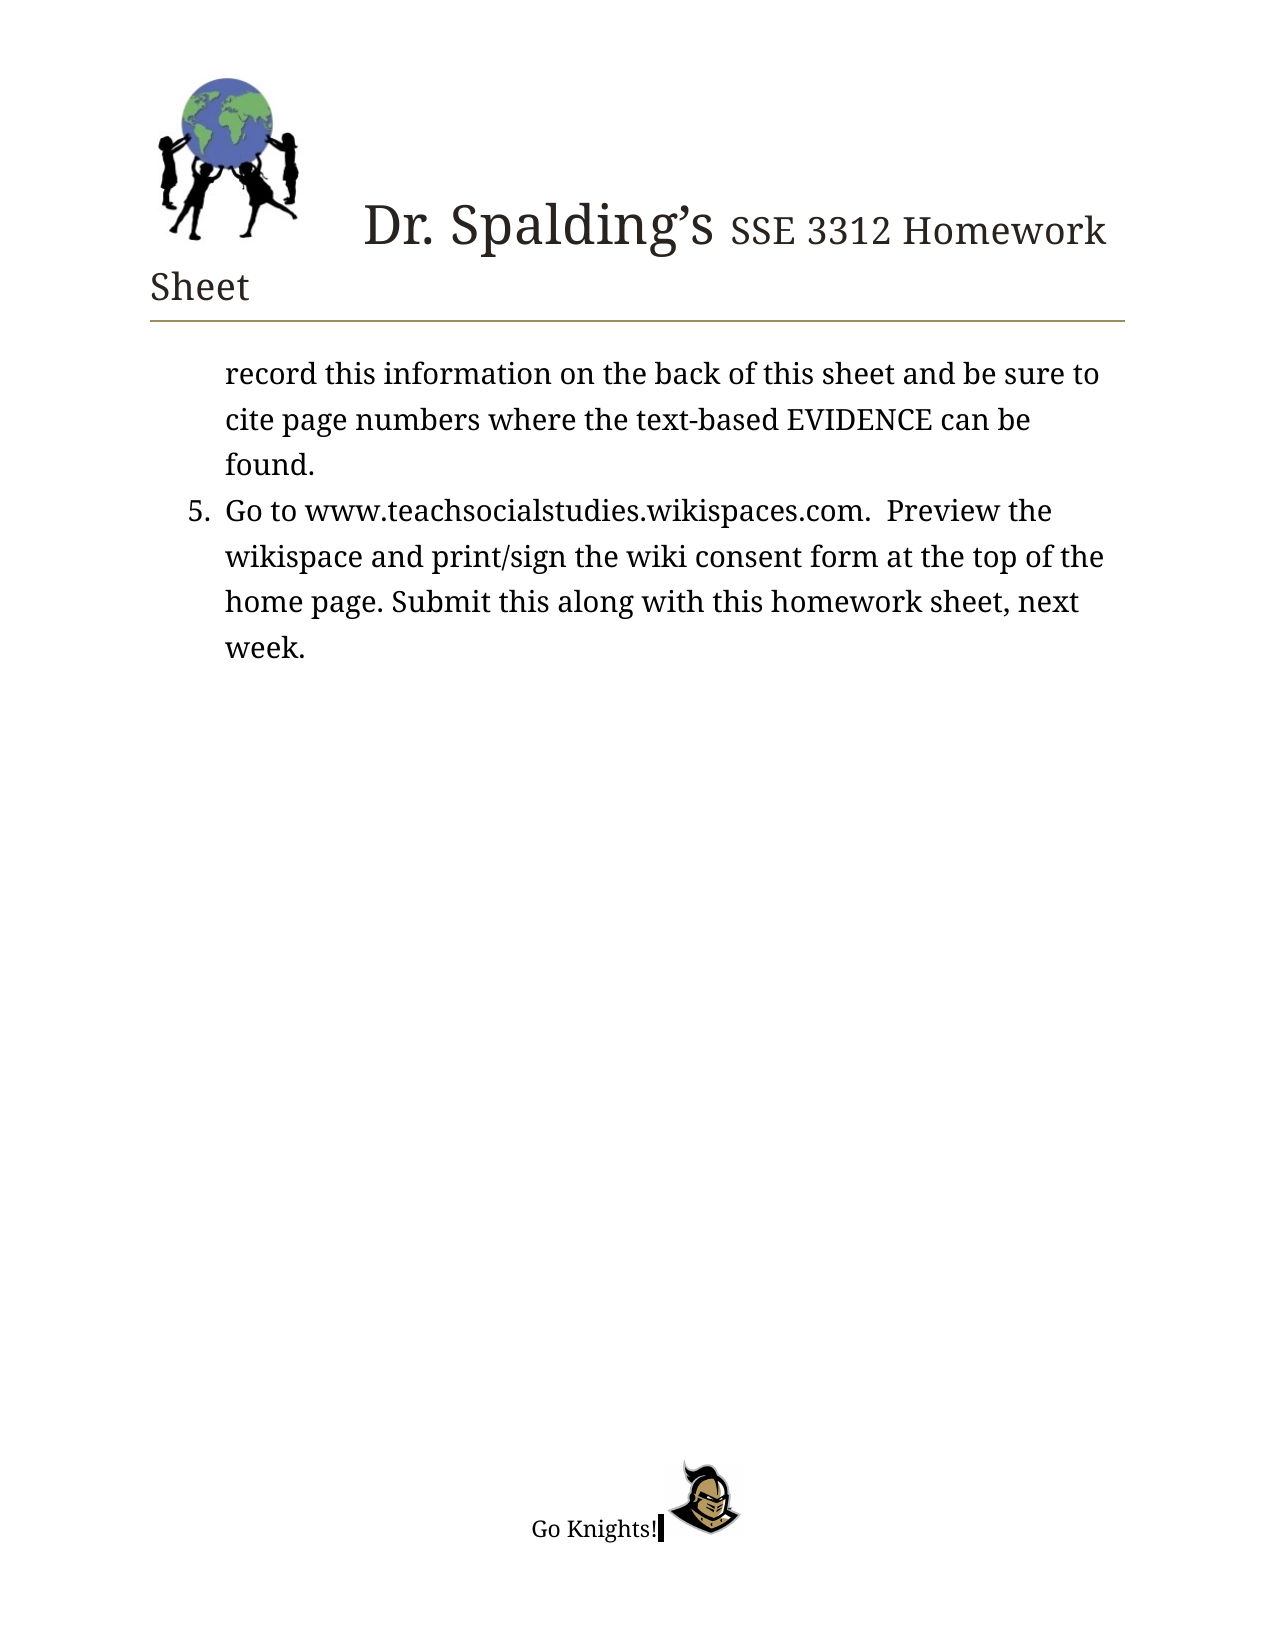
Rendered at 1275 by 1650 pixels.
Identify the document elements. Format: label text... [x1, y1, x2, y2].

picture [150, 75, 305, 245]
picture [664, 1457, 744, 1537]
list Go to www.teachsocialstudies.wikispaces.com. Preview the wikispace and print/sign the wiki consent form at the top of the home page. Submit this along with this homework sheet, next week. [187, 490, 1125, 667]
